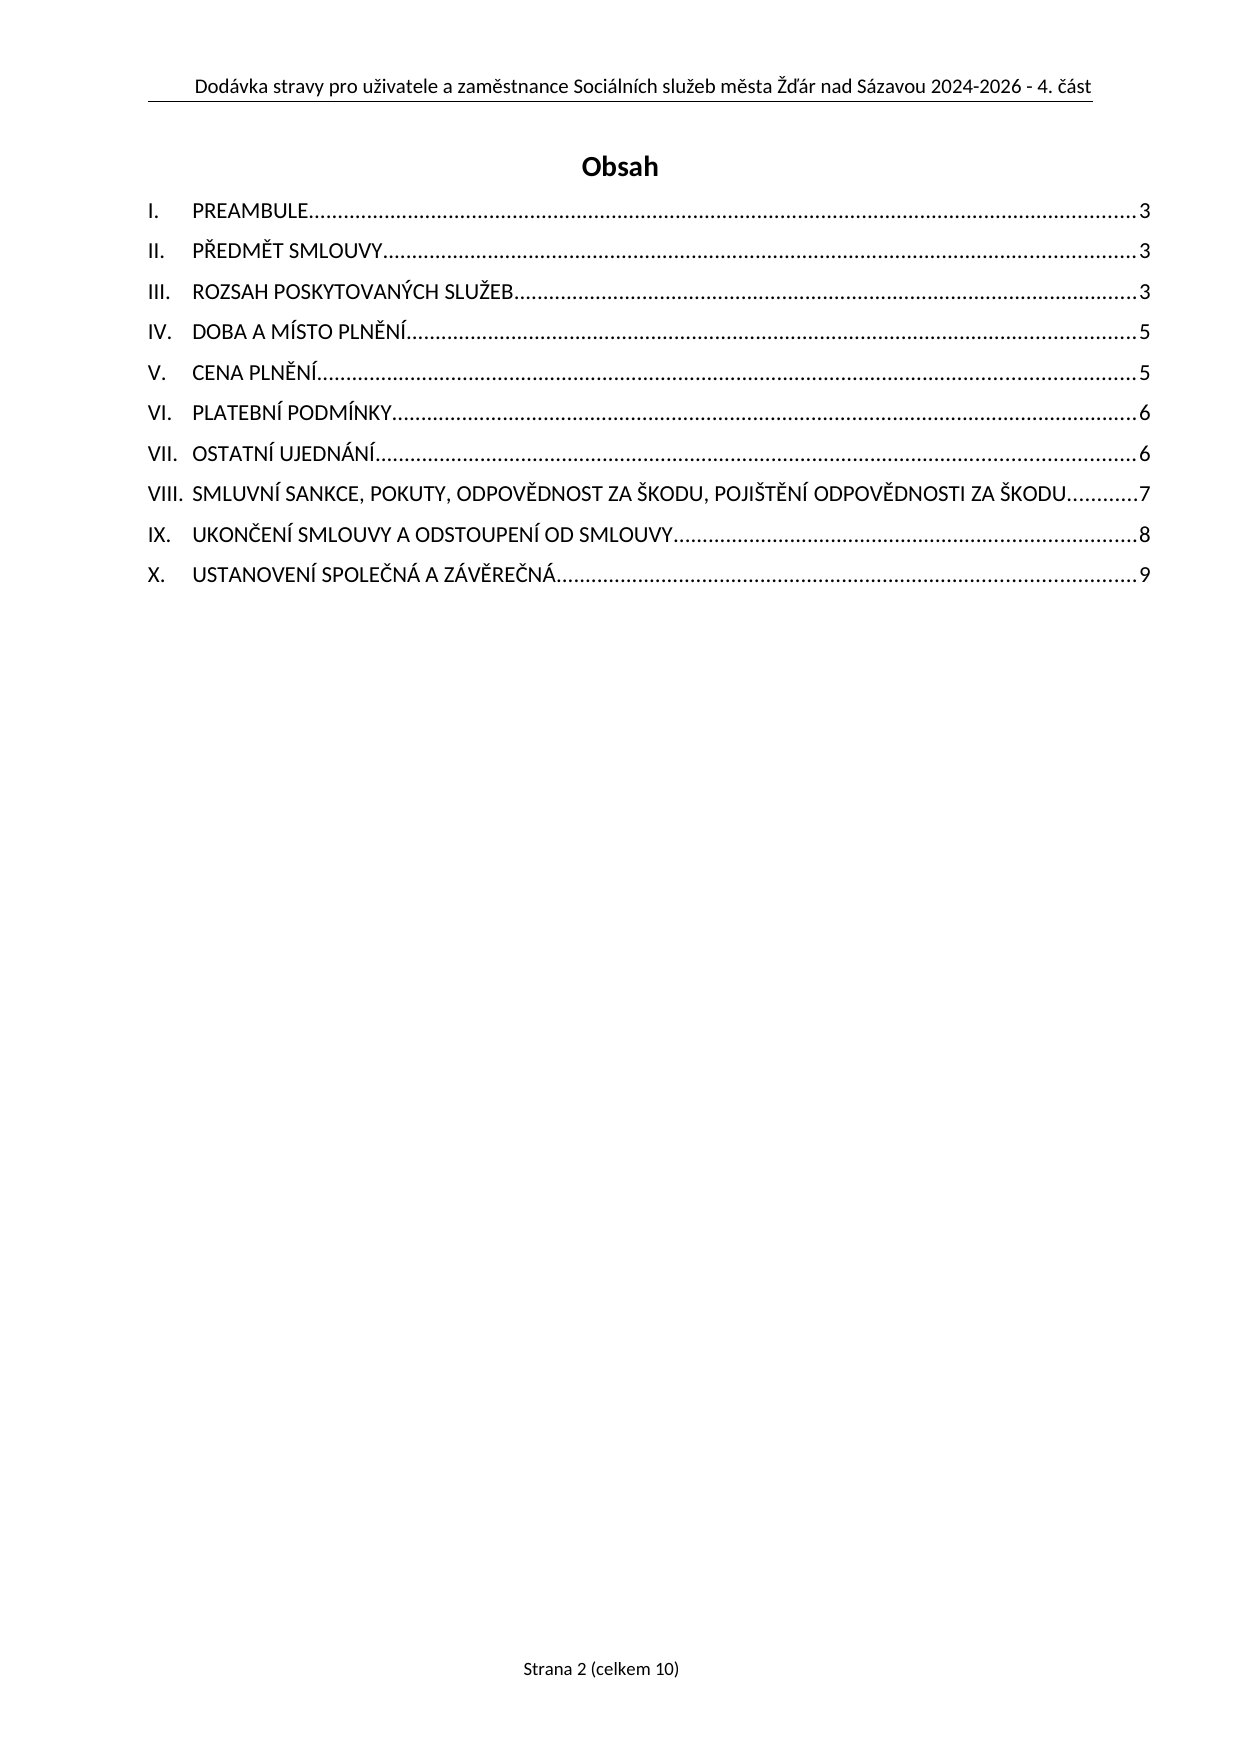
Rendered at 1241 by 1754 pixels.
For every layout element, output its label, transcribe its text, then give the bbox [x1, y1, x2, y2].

text III. Rozsah poskytovaných služeb 3 [148, 277, 1093, 305]
text VII. Ostatní ujednání 6 [148, 439, 1093, 467]
title Obsah [148, 148, 1093, 183]
text IX. Ukončení smlouvy a odstoupení od smlouvy 8 [148, 520, 1093, 548]
text VIII. Smluvní sankce, pokuty, odpovědnost za škodu, pojištění odpovědnosti za škodu 7 [148, 479, 1093, 507]
text I. PREAMBULE 3 [148, 196, 1093, 224]
text II. Předmět SMLOUVY 3 [148, 236, 1093, 264]
text V. Cena plnění 5 [148, 358, 1093, 386]
text VI. Platební podmínky 6 [148, 398, 1093, 426]
text IV. Doba a místo plnění 5 [148, 317, 1093, 345]
text X. Ustanovení společná a závěrečná 9 [148, 560, 1093, 588]
